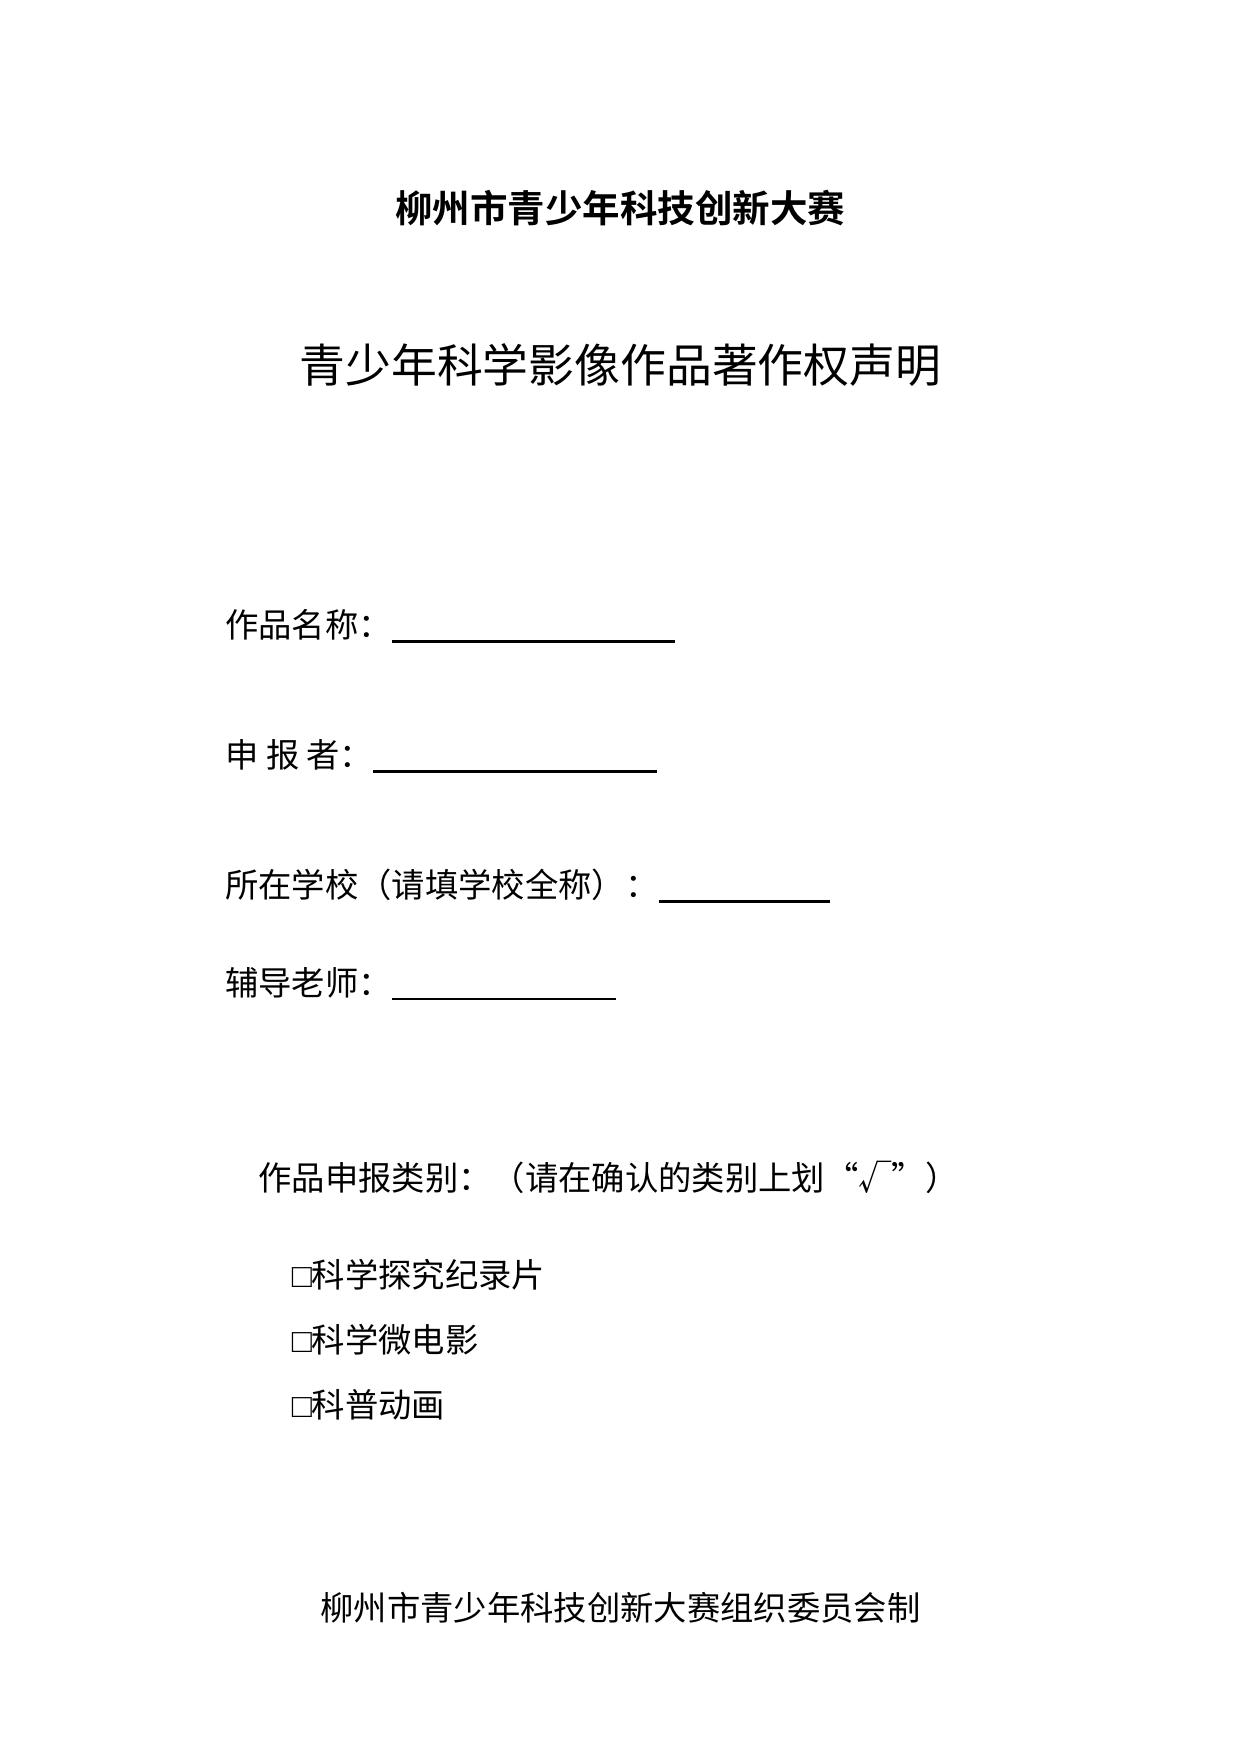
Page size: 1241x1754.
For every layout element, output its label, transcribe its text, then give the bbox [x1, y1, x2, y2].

text □科学微电影 [158, 1305, 1082, 1370]
text 柳州市青少年科技创新大赛 [158, 168, 1082, 233]
text □科学探究纪录片 [158, 1240, 1082, 1305]
text 作品名称： [158, 590, 1082, 655]
text 柳州市青少年科技创新大赛组织委员会制 [158, 1565, 1082, 1630]
text 青少年科学影像作品著作权声明 [158, 298, 1082, 395]
text 申 报 者： [158, 720, 1082, 785]
text 作品申报类别：（请在确认的类别上划“√”） [158, 1143, 1082, 1208]
text 辅导老师： [158, 948, 1082, 1013]
text 所在学校（请填学校全称）： [158, 850, 1082, 915]
text □科普动画 [158, 1370, 1082, 1435]
